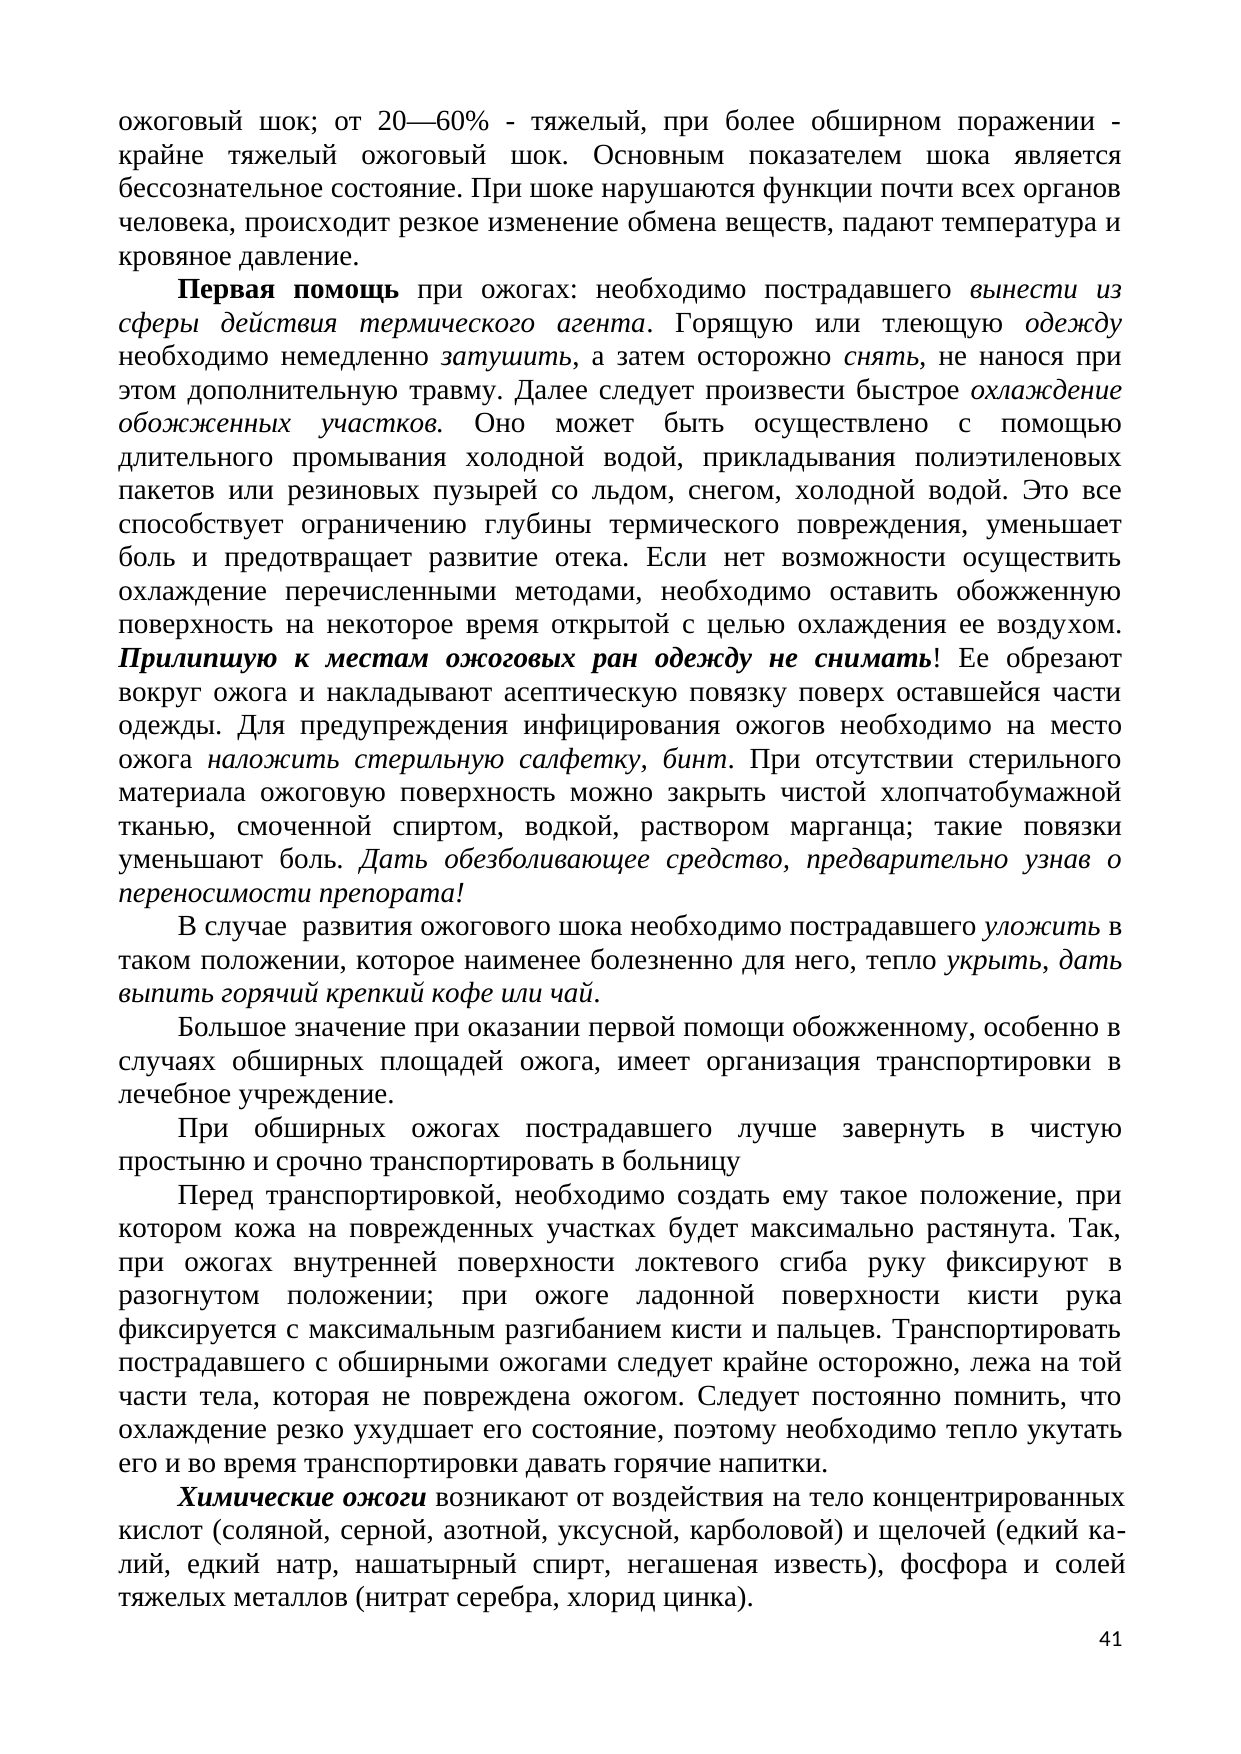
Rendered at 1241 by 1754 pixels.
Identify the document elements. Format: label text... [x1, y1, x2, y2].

text Перед транспортировкой, необходимо создать ему такое положение, при котором кожа на поврежденных участках будет максимально растянута. Так, при ожогах внутренней поверхности локтевого сгиба руку фиксируют в разогнутом положении; при ожоге ладонной поверхности кисти рука фиксируется с максимальным разгибанием кисти и пальцев. Транспортировать пострадавшего с обширными ожогами следует крайне осторожно, лежа на той части тела, которая не повреждена ожогом. Следует постоянно помнить, что охлаждение резко ухудшает его состояние, поэтому необходимо тепло укутать его и во время транспортировки давать горячие напитки. [118, 1177, 1122, 1479]
text Большое значение при оказании первой помощи обожженному, особенно в случаях обширных площадей ожога, имеет организация транспортировки в лечебное учреждение. [118, 1009, 1122, 1110]
text Химические ожоги возникают от воздействия на тело концентрированных кислот (соляной, серной, азотной, уксусной, карболовой) и щелочей (едкий калий, едкий натр, нашатырный спирт, негашеная известь), фосфора и солей тяжелых металлов (нитрат серебра, хлорид цинка). [118, 1479, 1126, 1613]
text В случае развития ожогового шока необходимо пострадавшего уложить в таком положении, которое наименее болезненно для него, тепло укрыть, дать выпить горячий крепкий кофе или чай. [118, 908, 1122, 1009]
text При обширных ожогах пострадавшего лучше завернуть в чистую простыню и срочно транспортировать в больницу [118, 1110, 1122, 1177]
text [118, 103, 1122, 271]
text Первая помощь при ожогах: необходимо пострадавшего вынести из сферы действия термического агента. Горящую или тлеющую одежду необходимо немедленно затушить, а затем осторожно снять, не нанося при этом дополнительную травму. Далее следует произвести быстрое охлаждение обожженных участков. Оно может быть осуществлено с помощью длительного промывания холодной водой, прикладывания полиэтиленовых пакетов или резиновых пузырей со льдом, снегом, холодной водой. Это все способствует ограничению глубины термического повреждения, уменьшает боль и предотвращает развитие отека. Если нет возможности осуществить охлаждение перечисленными методами, необходимо оставить обожженную поверхность на некоторое время открытой с целью охлаждения ее воздухом. Прилипшую к местам ожоговых ран одежду не снимать! Ее обрезают вокруг ожога и накладывают асептическую повязку поверх оставшейся части одежды. Для предупреждения инфицирования ожогов необходимо на место ожога наложить стерильную салфетку, бинт. При отсутствии стерильного материала ожоговую поверхность можно закрыть чистой хлопчатобумажной тканью, смоченной спиртом, водкой, раствором марганца; такие повязки уменьшают боль. Дать обезболивающее средство, предварительно узнав о переносимости препората! [118, 271, 1122, 908]
